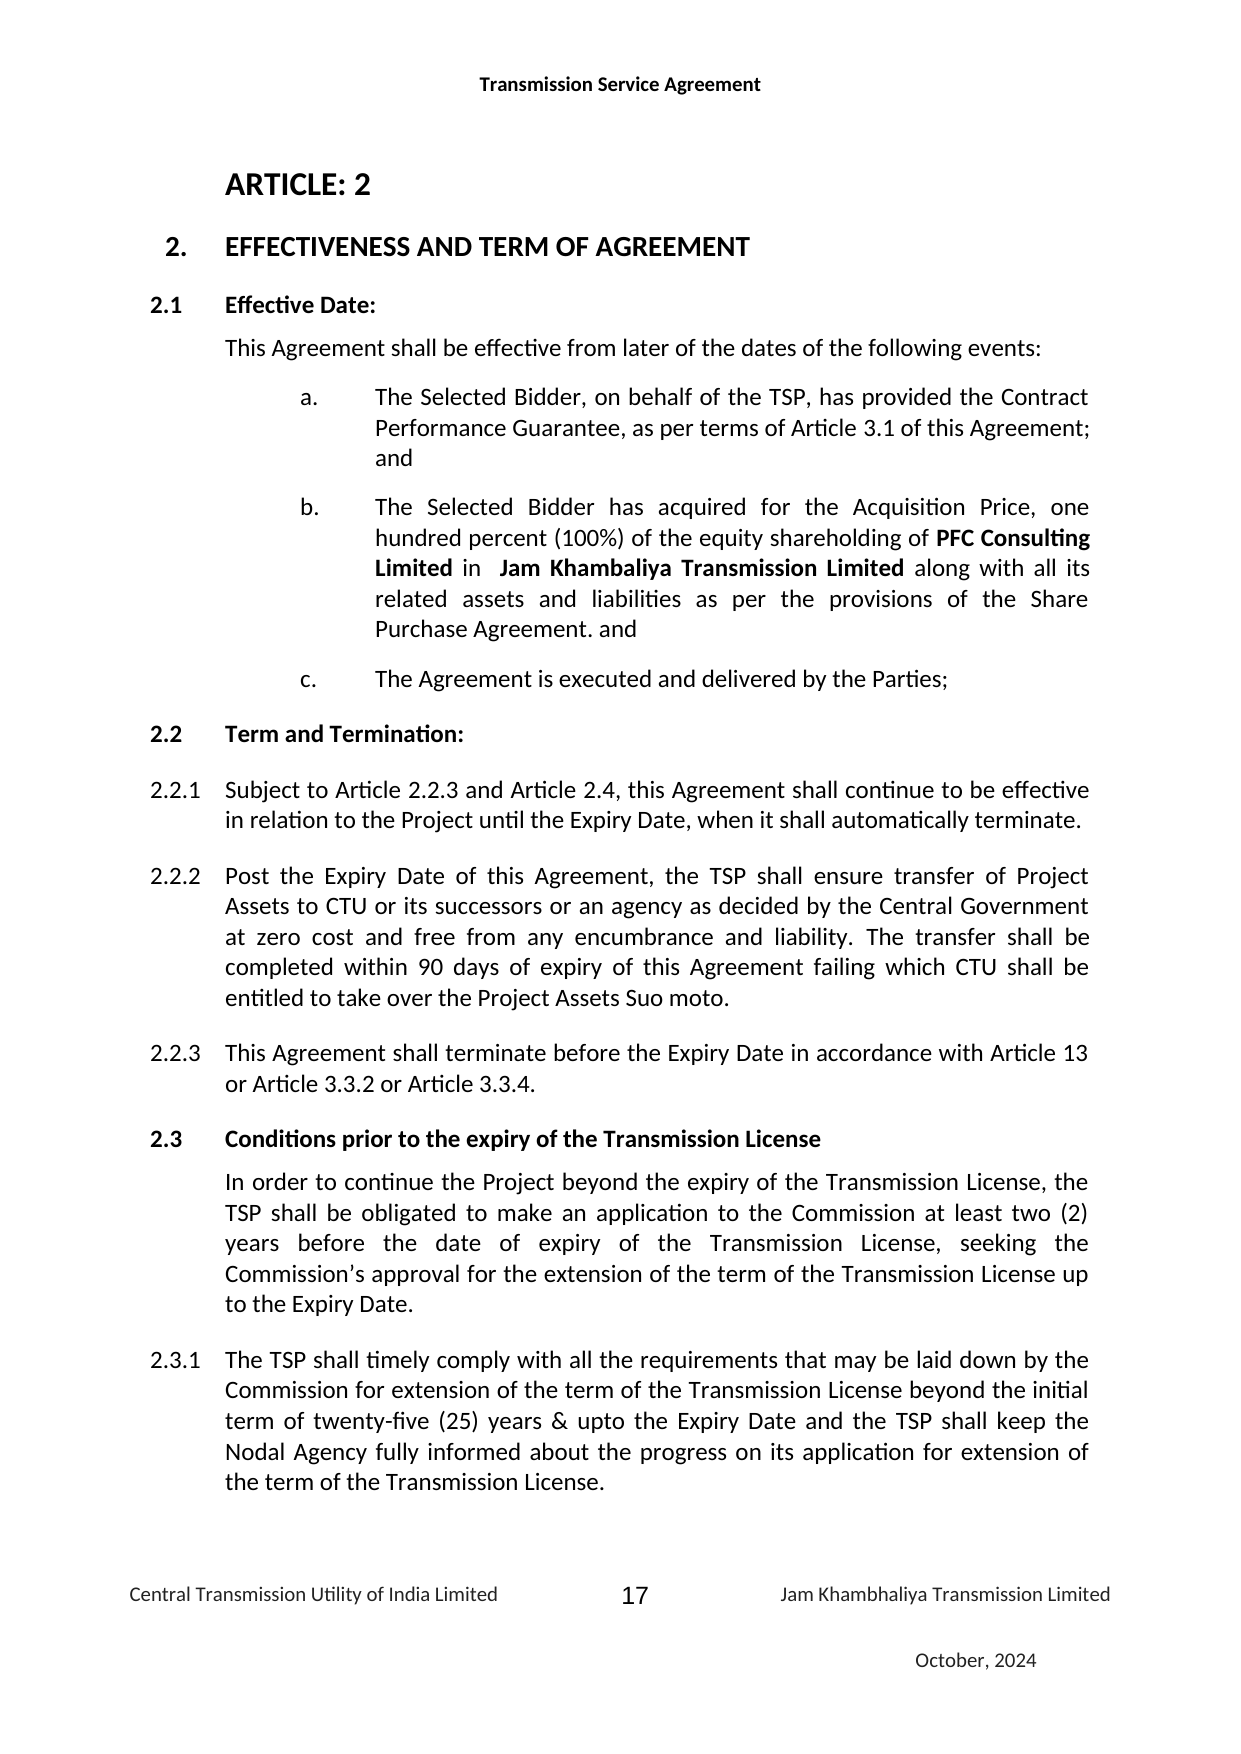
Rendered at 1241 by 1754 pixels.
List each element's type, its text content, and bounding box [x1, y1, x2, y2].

list EFFECTIVENESS AND TERM OF AGREEMENT [165, 228, 1090, 264]
subtitle Post the Expiry Date of this Agreement, the TSP shall ensure transfer of Project Assets to CTU or its successors or an agency as decided by the Central Government at zero cost and free from any encumbrance and liability. The transfer shall be completed within 90 days of expiry of this Agreement failing which CTU shall be entitled to take over the Project Assets Suo moto. [150, 860, 1090, 1012]
subtitle The TSP shall timely comply with all the requirements that may be laid down by the Commission for extension of the term of the Transmission License beyond the initial term of twenty-five (25) years & upto the Expiry Date and the TSP shall keep the Nodal Agency fully informed about the progress on its application for extension of the term of the Transmission License. [150, 1344, 1090, 1497]
text In order to continue the Project beyond the expiry of the Transmission License, the TSP shall be obligated to make an application to the Commission at least two (2) years before the date of expiry of the Transmission License, seeking the Commission’s approval for the extension of the term of the Transmission License up to the Expiry Date. [225, 1167, 1090, 1319]
list The Selected Bidder has acquired for the Acquisition Price, one hundred percent (100%) of the equity shareholding of PFC Consulting Limited in Jam Khambaliya Transmission Limited along with all its related assets and liabilities as per the provisions of the Share Purchase Agreement. and [300, 491, 1090, 644]
list The Agreement is executed and delivered by the Parties; [300, 663, 1090, 693]
subtitle Effective Date: [150, 289, 1090, 319]
text ARTICLE: 2 [225, 162, 1090, 203]
list The Selected Bidder, on behalf of the TSP, has provided the Contract Performance Guarantee, as per terms of Article 3.1 of this Agreement; and [300, 381, 1090, 473]
subtitle Conditions prior to the expiry of the Transmission License [150, 1123, 1090, 1154]
subtitle Subject to Article 2.2.3 and Article 2.4, this Agreement shall continue to be effective in relation to the Project until the Expiry Date, when it shall automatically terminate. [150, 774, 1090, 835]
subtitle Term and Termination: [150, 718, 1090, 749]
text This Agreement shall be effective from later of the dates of the following events: [225, 332, 1090, 362]
subtitle This Agreement shall terminate before the Expiry Date in accordance with Article 13 or Article 3.3.2 or Article 3.3.4. [150, 1037, 1090, 1098]
